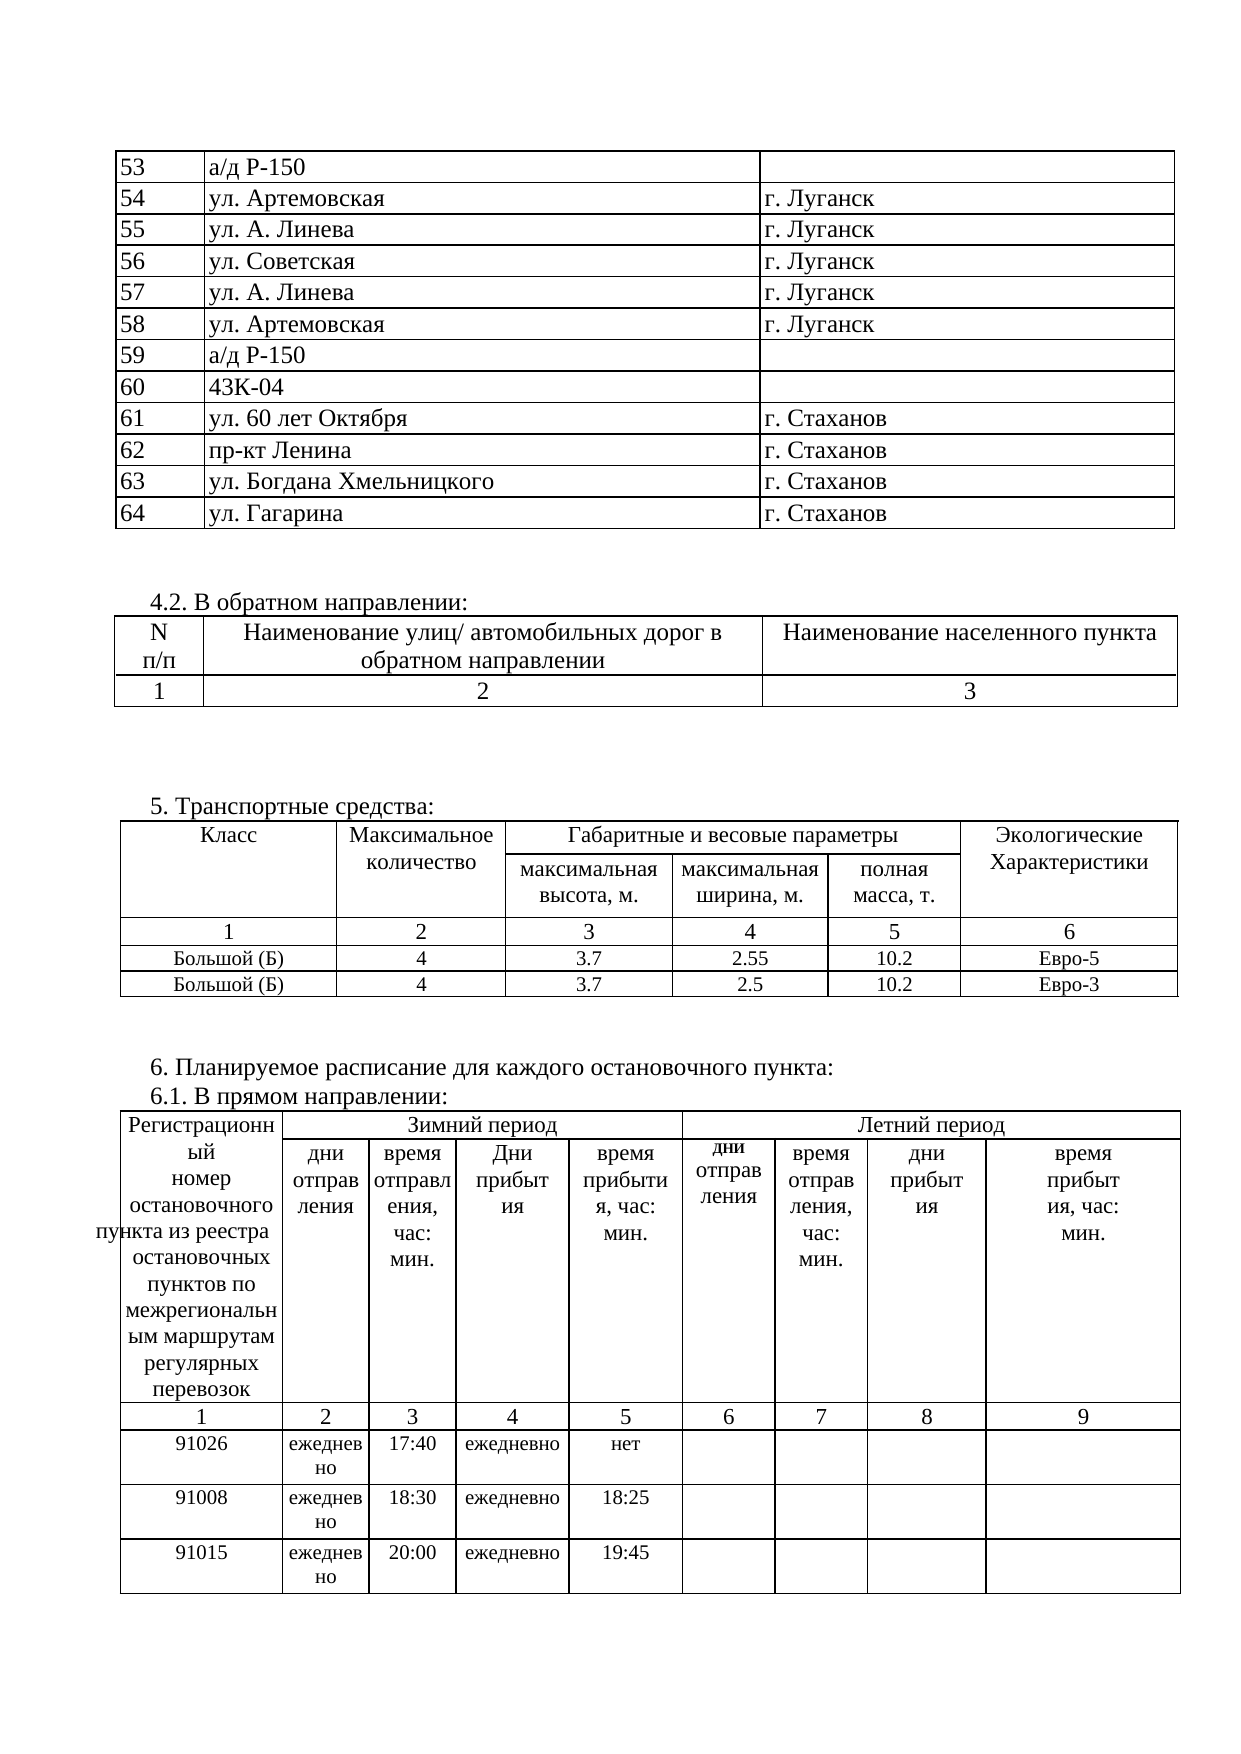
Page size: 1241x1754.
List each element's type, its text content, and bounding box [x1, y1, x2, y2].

table_cell дни прибыт ия [868, 1140, 985, 1401]
table_cell [868, 1540, 985, 1592]
table_cell Большой (Б) [121, 946, 336, 970]
table_cell 3.7 [506, 972, 672, 996]
table_header Габаритные и весовые параметры [506, 822, 960, 853]
table_cell 8 [868, 1403, 985, 1429]
table_cell 7 [776, 1403, 867, 1429]
table_cell [761, 152, 1174, 181]
table_cell [987, 1540, 1180, 1592]
table_header Класс [121, 822, 336, 917]
table_cell 57 [117, 277, 204, 307]
table_cell 18:30 [370, 1485, 455, 1538]
table_cell ежедневно [283, 1431, 368, 1484]
table_cell 3.7 [506, 946, 672, 970]
table_cell 18:25 [570, 1485, 682, 1538]
table_cell дни отправ ления [283, 1140, 368, 1401]
table_cell г. Стаханов [761, 466, 1174, 496]
table_cell 91015 [121, 1540, 282, 1592]
table_cell 53 [117, 152, 204, 181]
table_cell 63 [117, 466, 204, 496]
table_cell [776, 1485, 867, 1538]
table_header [121, 1112, 282, 1401]
table_header Зимний период [283, 1112, 682, 1138]
table_cell 3 [763, 674, 1177, 706]
table_cell ул. Советская [205, 246, 759, 276]
table_cell [868, 1431, 985, 1484]
table_cell максимальная ширина, м. [673, 855, 827, 917]
table_cell 59 [117, 340, 204, 370]
text 4.2. В обратном направлении: [150, 587, 1090, 615]
table_cell ул. Богдана Хмельницкого [205, 466, 759, 496]
table_cell 3 [506, 918, 672, 944]
table_cell ежедневно [283, 1540, 368, 1592]
table_cell г. Стаханов [761, 403, 1174, 433]
table_cell 64 [117, 498, 204, 527]
table_cell [683, 1540, 774, 1592]
table_cell 1 [121, 1403, 282, 1429]
table_cell 3 [370, 1403, 455, 1429]
table_cell 10.2 [829, 946, 960, 970]
table_cell Евро-3 [961, 972, 1177, 996]
table_cell 5 [829, 918, 960, 944]
table_cell [987, 1485, 1180, 1538]
table_cell ул. 60 лет Октября [205, 403, 759, 433]
table_cell а/д Р-150 [205, 340, 759, 370]
table_cell ежедневно [457, 1485, 568, 1538]
table_cell 4 [457, 1403, 568, 1429]
table_cell г. Луганск [761, 215, 1174, 244]
table_cell ул. А. Линева [205, 277, 759, 307]
table_cell 62 [117, 435, 204, 464]
table_cell а/д Р-150 [205, 152, 759, 181]
table_cell г. Луганск [761, 309, 1174, 339]
table_cell ежедневно [457, 1540, 568, 1592]
table_cell г. Стаханов [761, 435, 1174, 464]
table_header Максимальное количество [337, 822, 505, 917]
table_cell 91026 [121, 1431, 282, 1484]
table_cell 56 [117, 246, 204, 276]
table_cell Дни прибыт ия [457, 1140, 568, 1401]
table_cell 58 [117, 309, 204, 339]
table_cell 54 [117, 183, 204, 213]
table_cell [761, 340, 1174, 370]
table_cell 5 [570, 1403, 682, 1429]
table_cell [683, 1431, 774, 1484]
table_cell 20:00 [370, 1540, 455, 1592]
table_cell 55 [117, 215, 204, 244]
table_cell 1 [115, 675, 203, 706]
table_cell ул. Артемовская [205, 183, 759, 213]
table_cell максимальная высота, м. [506, 855, 672, 917]
table_header Летний период [683, 1112, 1180, 1138]
text 6. Планируемое расписание для каждого остановочного пункта: [150, 1052, 1090, 1081]
table_cell 2 [283, 1403, 368, 1429]
table_cell 43К-04 [205, 372, 759, 402]
table_cell 2.5 [673, 972, 827, 996]
table_cell 4 [673, 918, 827, 944]
table_cell 60 [117, 372, 204, 402]
table_cell 91008 [121, 1485, 282, 1538]
table_cell 1 [121, 918, 336, 944]
table_cell ул. Артемовская [205, 309, 759, 339]
table_cell нет [570, 1431, 682, 1484]
table_cell [987, 1431, 1180, 1484]
table_cell Евро-5 [961, 946, 1177, 970]
table_cell 17:40 [370, 1431, 455, 1484]
table_cell 2 [337, 918, 505, 944]
table_cell [761, 372, 1174, 402]
table_cell 6 [961, 918, 1177, 944]
table_cell [868, 1485, 985, 1538]
table_cell ежедневно [283, 1485, 368, 1538]
table_cell 4 [337, 972, 505, 996]
table_header Наименование населенного пункта [763, 617, 1177, 674]
text 5. Транспортные средства: [150, 791, 1090, 820]
table_cell 19:45 [570, 1540, 682, 1592]
table_cell [776, 1540, 867, 1592]
table_cell ул. Гагарина [205, 498, 759, 527]
table_cell г. Луганск [761, 246, 1174, 276]
table_header Экологические Характеристики [961, 822, 1177, 917]
table_cell ул. А. Линева [205, 215, 759, 244]
table_cell 2.55 [673, 946, 827, 970]
table_cell 4 [337, 946, 505, 970]
table_cell г. Стаханов [761, 498, 1174, 527]
table_cell 2 [204, 676, 762, 706]
table_cell пр-кт Ленина [205, 435, 759, 464]
table_cell [683, 1485, 774, 1538]
table_cell [776, 1431, 867, 1484]
table_cell г. Луганск [761, 183, 1174, 213]
table_cell 10.2 [829, 972, 960, 996]
table_cell время отправ ления, час: мин. [776, 1140, 867, 1401]
table_cell 6 [683, 1403, 774, 1429]
text 6.1. В прямом направлении: [150, 1081, 1090, 1110]
table_cell ежедневно [457, 1431, 568, 1484]
table_header Наименование улиц/ автомобильных дорог в обратном направлении [204, 617, 762, 674]
table_cell г. Луганск [761, 277, 1174, 307]
table_cell ДНИ отправ ления [683, 1140, 774, 1401]
table_cell полная масса, т. [829, 855, 960, 917]
table_cell время прибыт ия, час: мин. [987, 1140, 1180, 1401]
table_cell время прибыти я, час: мин. [570, 1140, 682, 1401]
table_cell 61 [117, 403, 204, 433]
table_cell Большой (Б) [121, 972, 336, 996]
table_cell время отправл ения, час: мин. [370, 1140, 455, 1401]
table_cell 9 [987, 1403, 1180, 1429]
table_header N п/п [115, 617, 203, 674]
